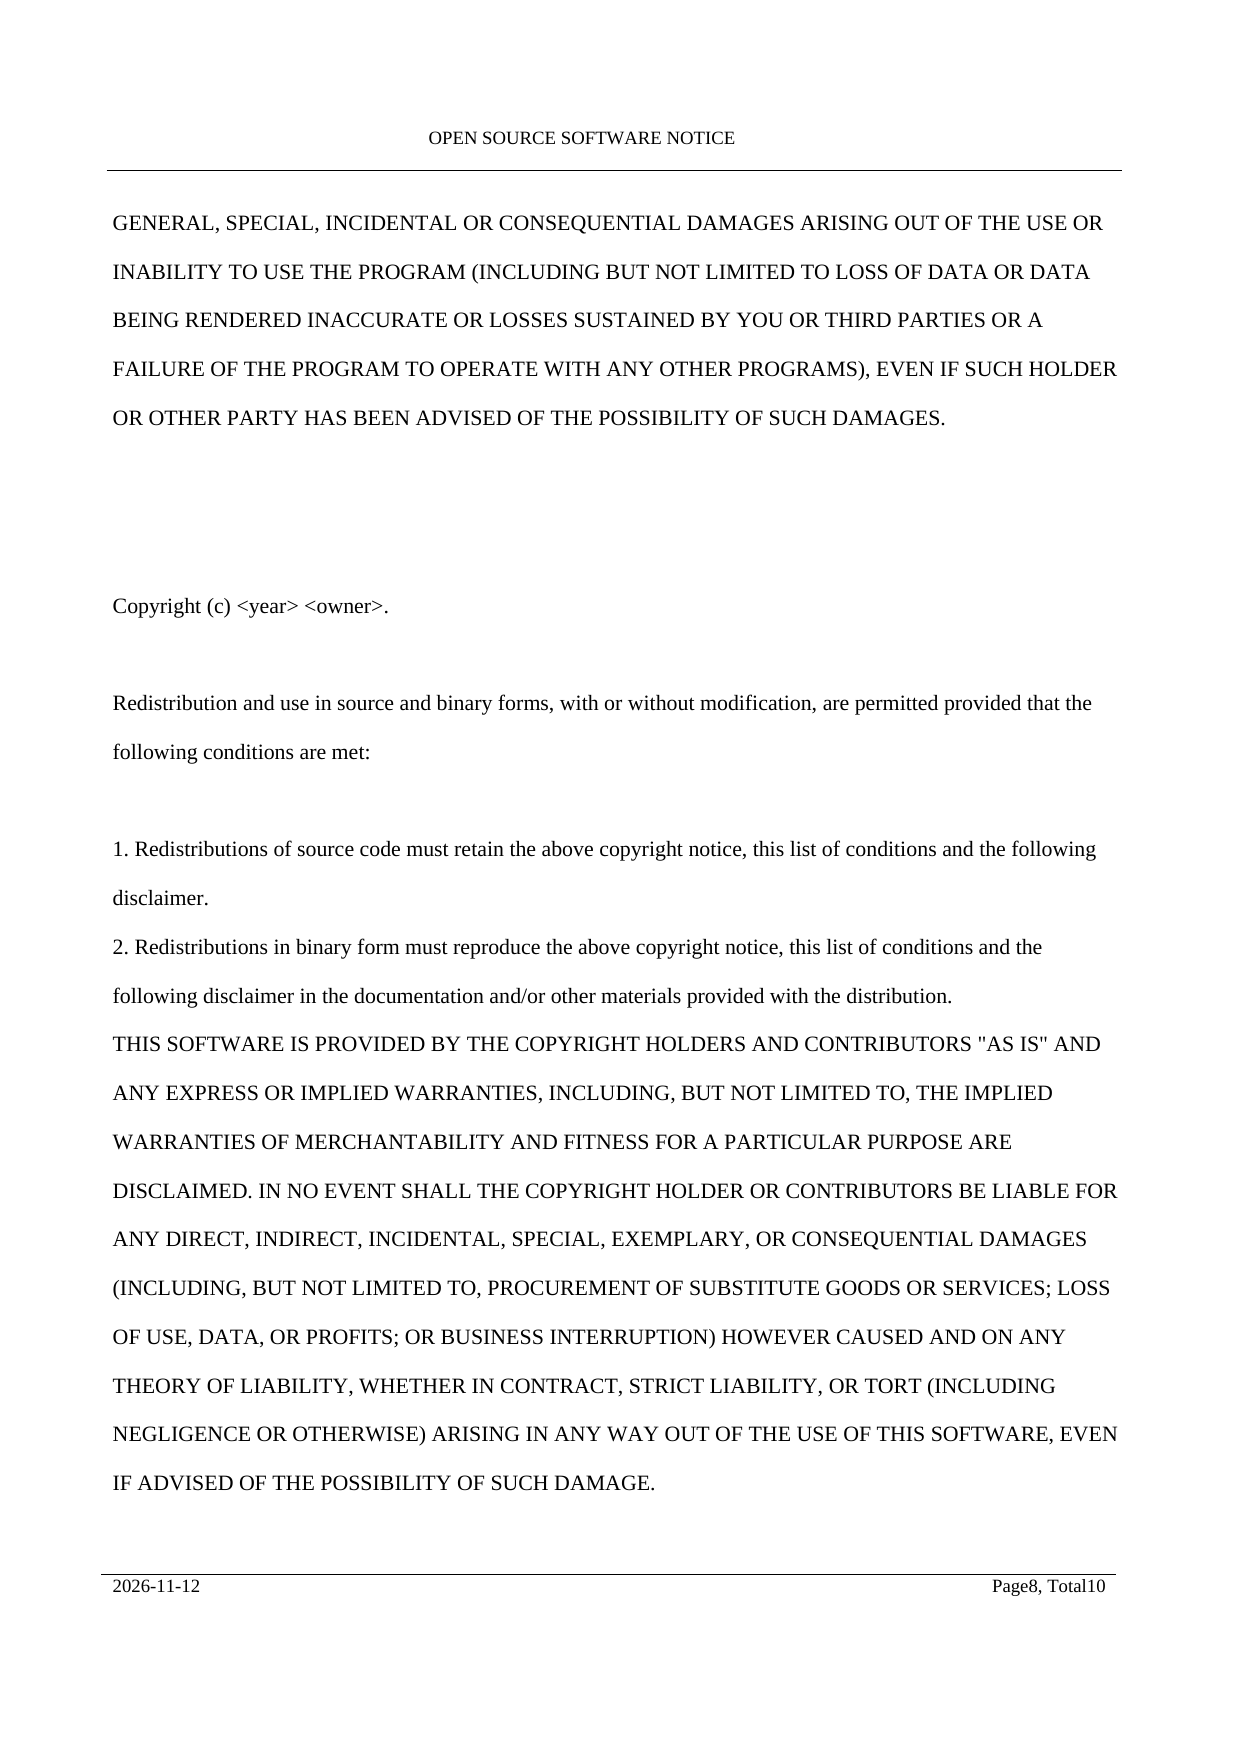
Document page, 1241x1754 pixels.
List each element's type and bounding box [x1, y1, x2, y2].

text [112, 492, 1128, 1499]
text [112, 206, 1128, 434]
